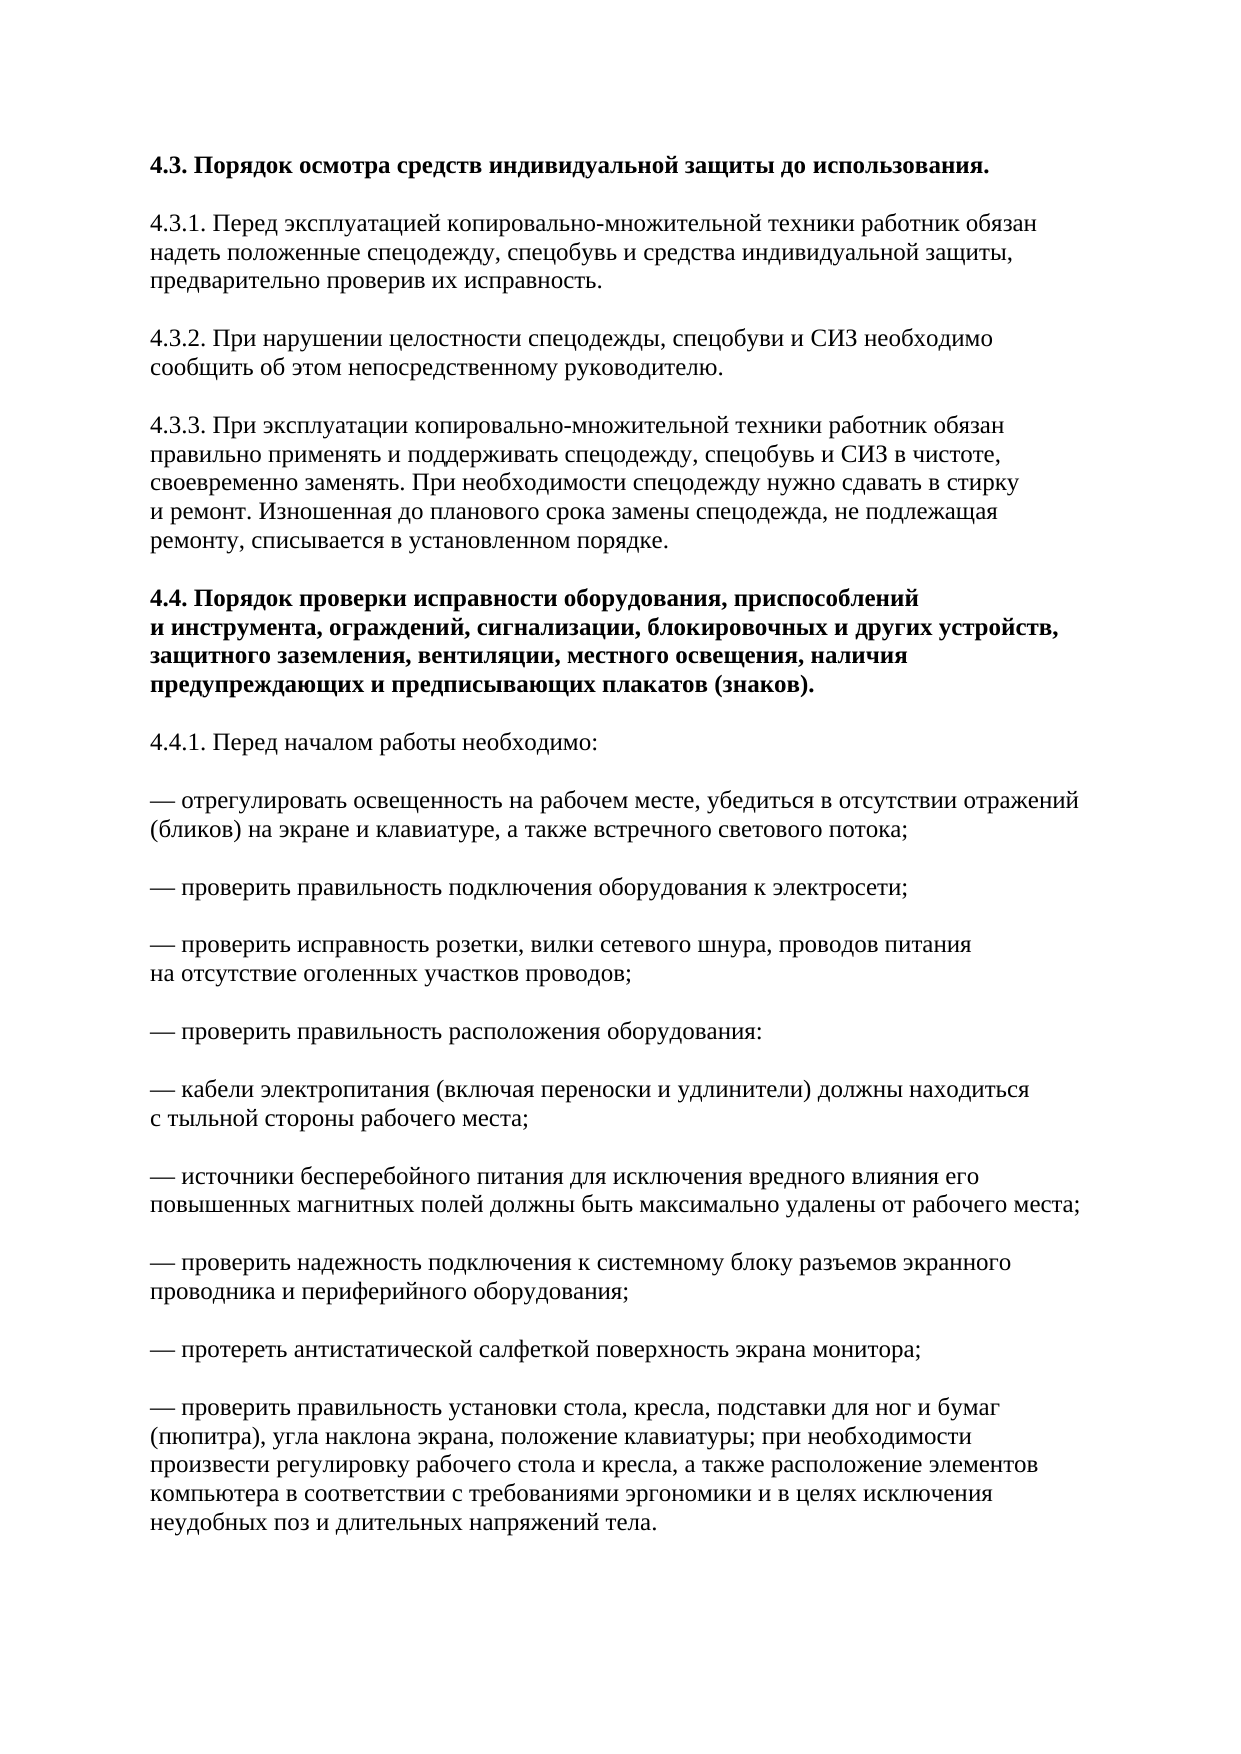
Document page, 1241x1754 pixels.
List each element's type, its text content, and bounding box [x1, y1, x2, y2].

text 4.4.1. Перед началом работы необходимо: [150, 727, 1090, 756]
text 4.3.2. При нарушении целостности спецодежды, спецобуви и СИЗ необходимо сообщить об этом непосредственному руководителю. [150, 323, 1090, 381]
text — проверить исправность розетки, вилки сетевого шнура, проводов питания на отсутствие оголенных участков проводов; [150, 929, 1090, 987]
text — отрегулировать освещенность на рабочем месте, убедиться в отсутствии отражений (бликов) на экране и клавиатуре, а также встречного светового потока; [150, 785, 1090, 842]
text — источники бесперебойного питания для исключения вредного влияния его повышенных магнитных полей должны быть максимально удалены от рабочего места; [150, 1161, 1090, 1218]
text — проверить правильность подключения оборудования к электросети; [150, 872, 1090, 900]
text 4.3. Порядок осмотра средств индивидуальной защиты до использования. [150, 150, 1090, 179]
text — проверить надежность подключения к системному блоку разъемов экранного проводника и периферийного оборудования; [150, 1247, 1090, 1305]
text — проверить правильность расположения оборудования: [150, 1016, 1090, 1045]
text 4.3.1. Перед эксплуатацией копировально-множительной техники работник обязан надеть положенные спецодежду, спецобувь и средства индивидуальной защиты, предварительно проверив их исправность. [150, 208, 1090, 294]
text 4.4. Порядок проверки исправности оборудования, приспособлений и инструмента, ограждений, сигнализации, блокировочных и других устройств, защитного заземления, вентиляции, местного освещения, наличия предупреждающих и предписывающих плакатов (знаков). [150, 583, 1090, 698]
text 4.3.3. При эксплуатации копировально-множительной техники работник обязан правильно применять и поддерживать спецодежду, спецобувь и СИЗ в чистоте, своевременно заменять. При необходимости спецодежду нужно сдавать в стирку и ремонт. Изношенная до планового срока замены спецодежда, не подлежащая ремонту, списывается в установленном порядке. [150, 410, 1090, 554]
text — проверить правильность установки стола, кресла, подставки для ног и бумаг (пюпитра), угла наклона экрана, положение клавиатуры; при необходимости произвести регулировку рабочего стола и кресла, а также расположение элементов компьютера в соответствии с требованиями эргономики и в целях исключения неудобных поз и длительных напряжений тела. [150, 1392, 1090, 1536]
text — протереть антистатической салфеткой поверхность экрана монитора; [150, 1334, 1090, 1363]
text — кабели электропитания (включая переноски и удлинители) должны находиться с тыльной стороны рабочего места; [150, 1074, 1090, 1132]
